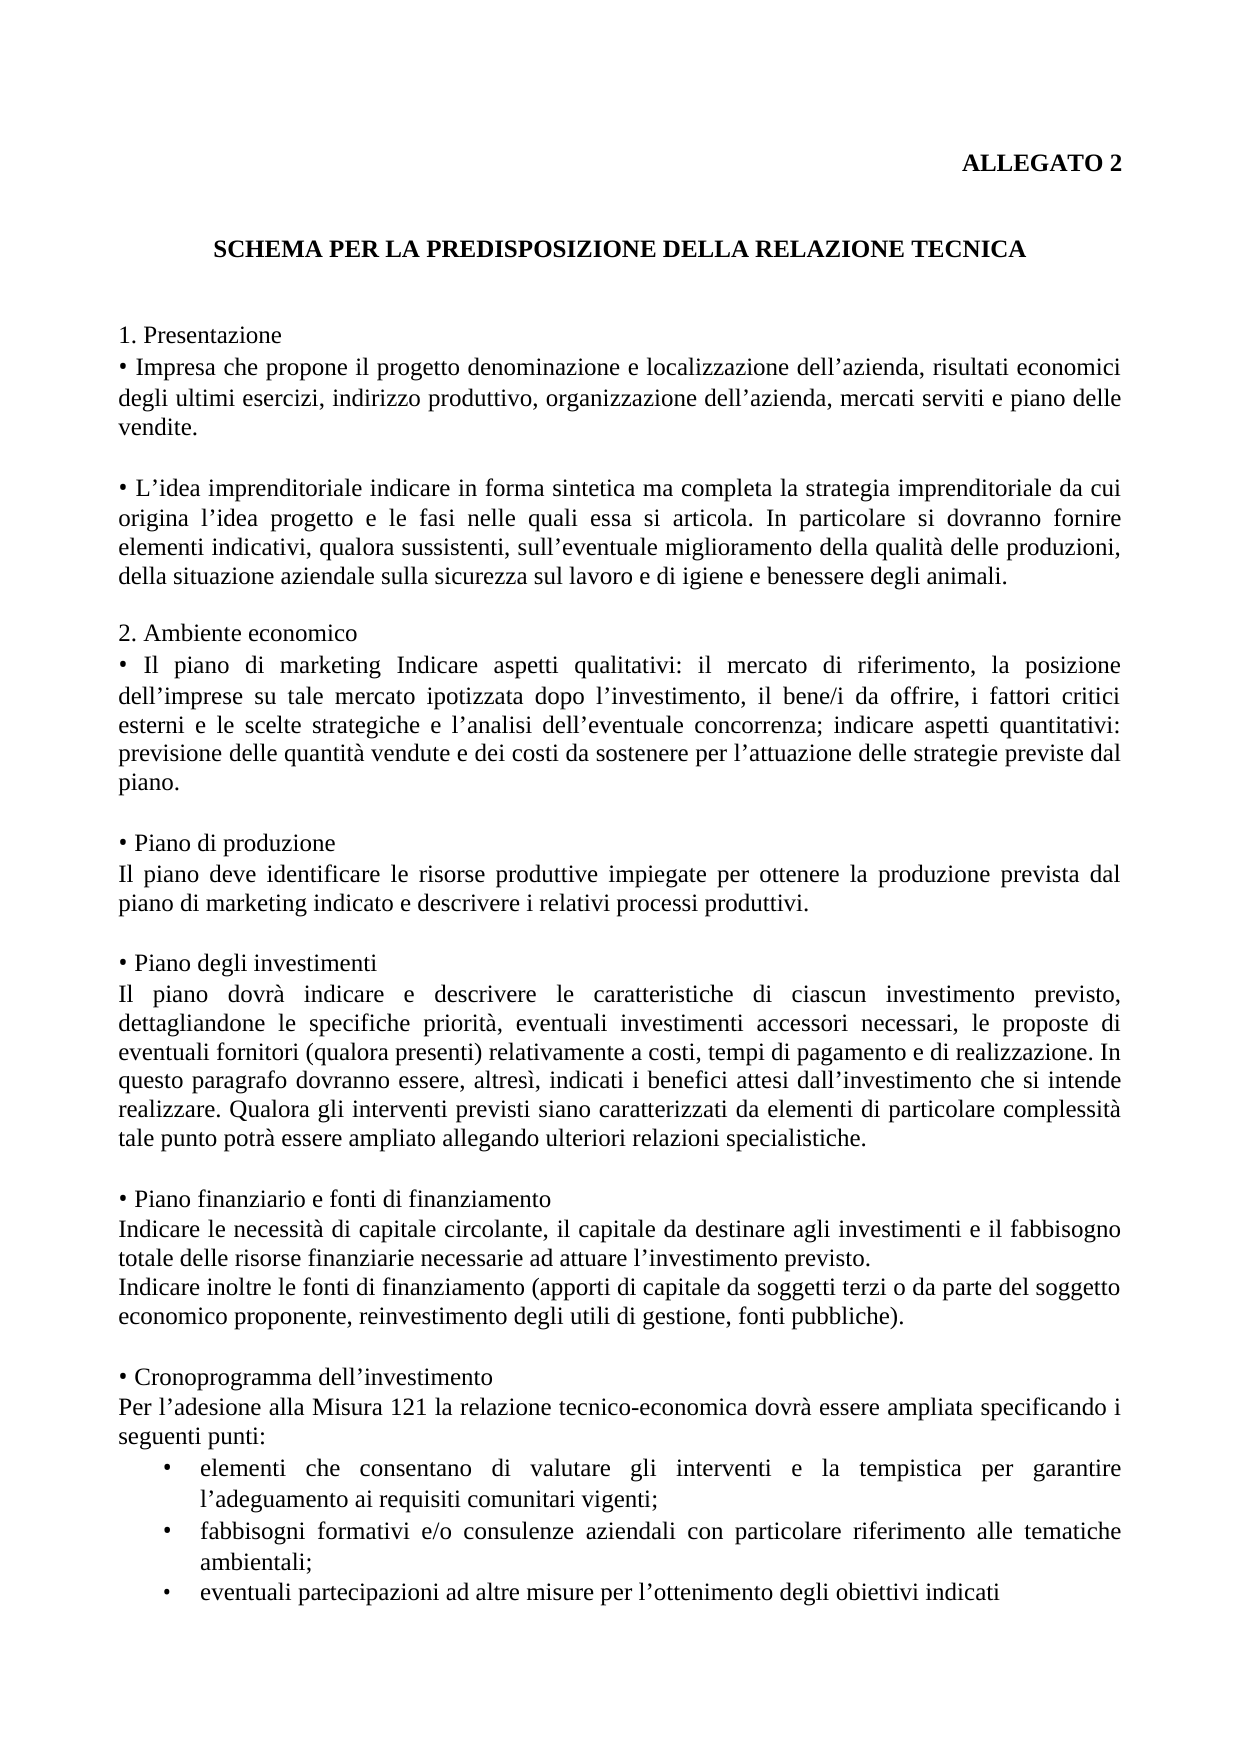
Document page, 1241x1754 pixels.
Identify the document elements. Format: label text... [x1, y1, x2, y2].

list fabbisogni formativi e/o consulenze aziendali con particolare riferimento alle tematiche ambientali; [162, 1513, 1122, 1575]
text • L’idea imprenditoriale indicare in forma sintetica ma completa la strategia imprenditoriale da cui origina l’idea progetto e le fasi nelle quali essa si articola. In particolare si dovranno fornire elementi indicativi, qualora sussistenti, sull’eventuale miglioramento della qualità delle produzioni, della situazione aziendale sulla sicurezza sul lavoro e di igiene e benessere degli animali. [118, 469, 1122, 589]
list eventuali partecipazioni ad altre misure per l’ottenimento degli obiettivi indicati [162, 1575, 1122, 1607]
text • Cronoprogramma dell’investimento [118, 1358, 1122, 1392]
text 1. Presentazione [118, 320, 1122, 349]
text Indicare inoltre le fonti di finanziamento (apporti di capitale da soggetti terzi o da parte del soggetto economico proponente, reinvestimento degli utili di gestione, fonti pubbliche). [118, 1272, 1122, 1329]
text Per l’adesione alla Misura 121 la relazione tecnico-economica dovrà essere ampliata specificando i seguenti punti: [118, 1392, 1122, 1450]
text ALLEGATO 2 [118, 148, 1122, 176]
text • Piano finanziario e fonti di finanziamento [118, 1180, 1122, 1214]
text Il piano deve identificare le risorse produttive impiegate per ottenere la produzione prevista dal piano di marketing indicato e descrivere i relativi processi produttivi. [118, 859, 1122, 916]
text 2. Ambiente economico [118, 618, 1122, 647]
text Indicare le necessità di capitale circolante, il capitale da destinare agli investimenti e il fabbisogno totale delle risorse finanziarie necessarie ad attuare l’investimento previsto. [118, 1214, 1122, 1272]
text • Il piano di marketing Indicare aspetti qualitativi: il mercato di riferimento, la posizione dell’imprese su tale mercato ipotizzata dopo l’investimento, il bene/i da offrire, i fattori critici esterni e le scelte strategiche e l’analisi dell’eventuale concorrenza; indicare aspetti quantitativi: previsione delle quantità vendute e dei costi da sostenere per l’attuazione delle strategie previste dal piano. [118, 647, 1122, 796]
text • Impresa che propone il progetto denominazione e localizzazione dell’azienda, risultati economici degli ultimi esercizi, indirizzo produttivo, organizzazione dell’azienda, mercati serviti e piano delle vendite. [118, 349, 1122, 440]
text Il piano dovrà indicare e descrivere le caratteristiche di ciascun investimento previsto, dettagliandone le specifiche priorità, eventuali investimenti accessori necessari, le proposte di eventuali fornitori (qualora presenti) relativamente a costi, tempi di pagamento e di realizzazione. In questo paragrafo dovranno essere, altresì, indicati i benefici attesi dall’investimento che si intende realizzare. Qualora gli interventi previsti siano caratterizzati da elementi di particolare complessità tale punto potrà essere ampliato allegando ulteriori relazioni specialistiche. [118, 979, 1122, 1152]
text • Piano di produzione [118, 825, 1122, 859]
text • Piano degli investimenti [118, 945, 1122, 979]
list elementi che consentano di valutare gli interventi e la tempistica per garantire l’adeguamento ai requisiti comunitari vigenti; [162, 1450, 1122, 1513]
text SCHEMA PER TECNICA [118, 234, 1122, 263]
